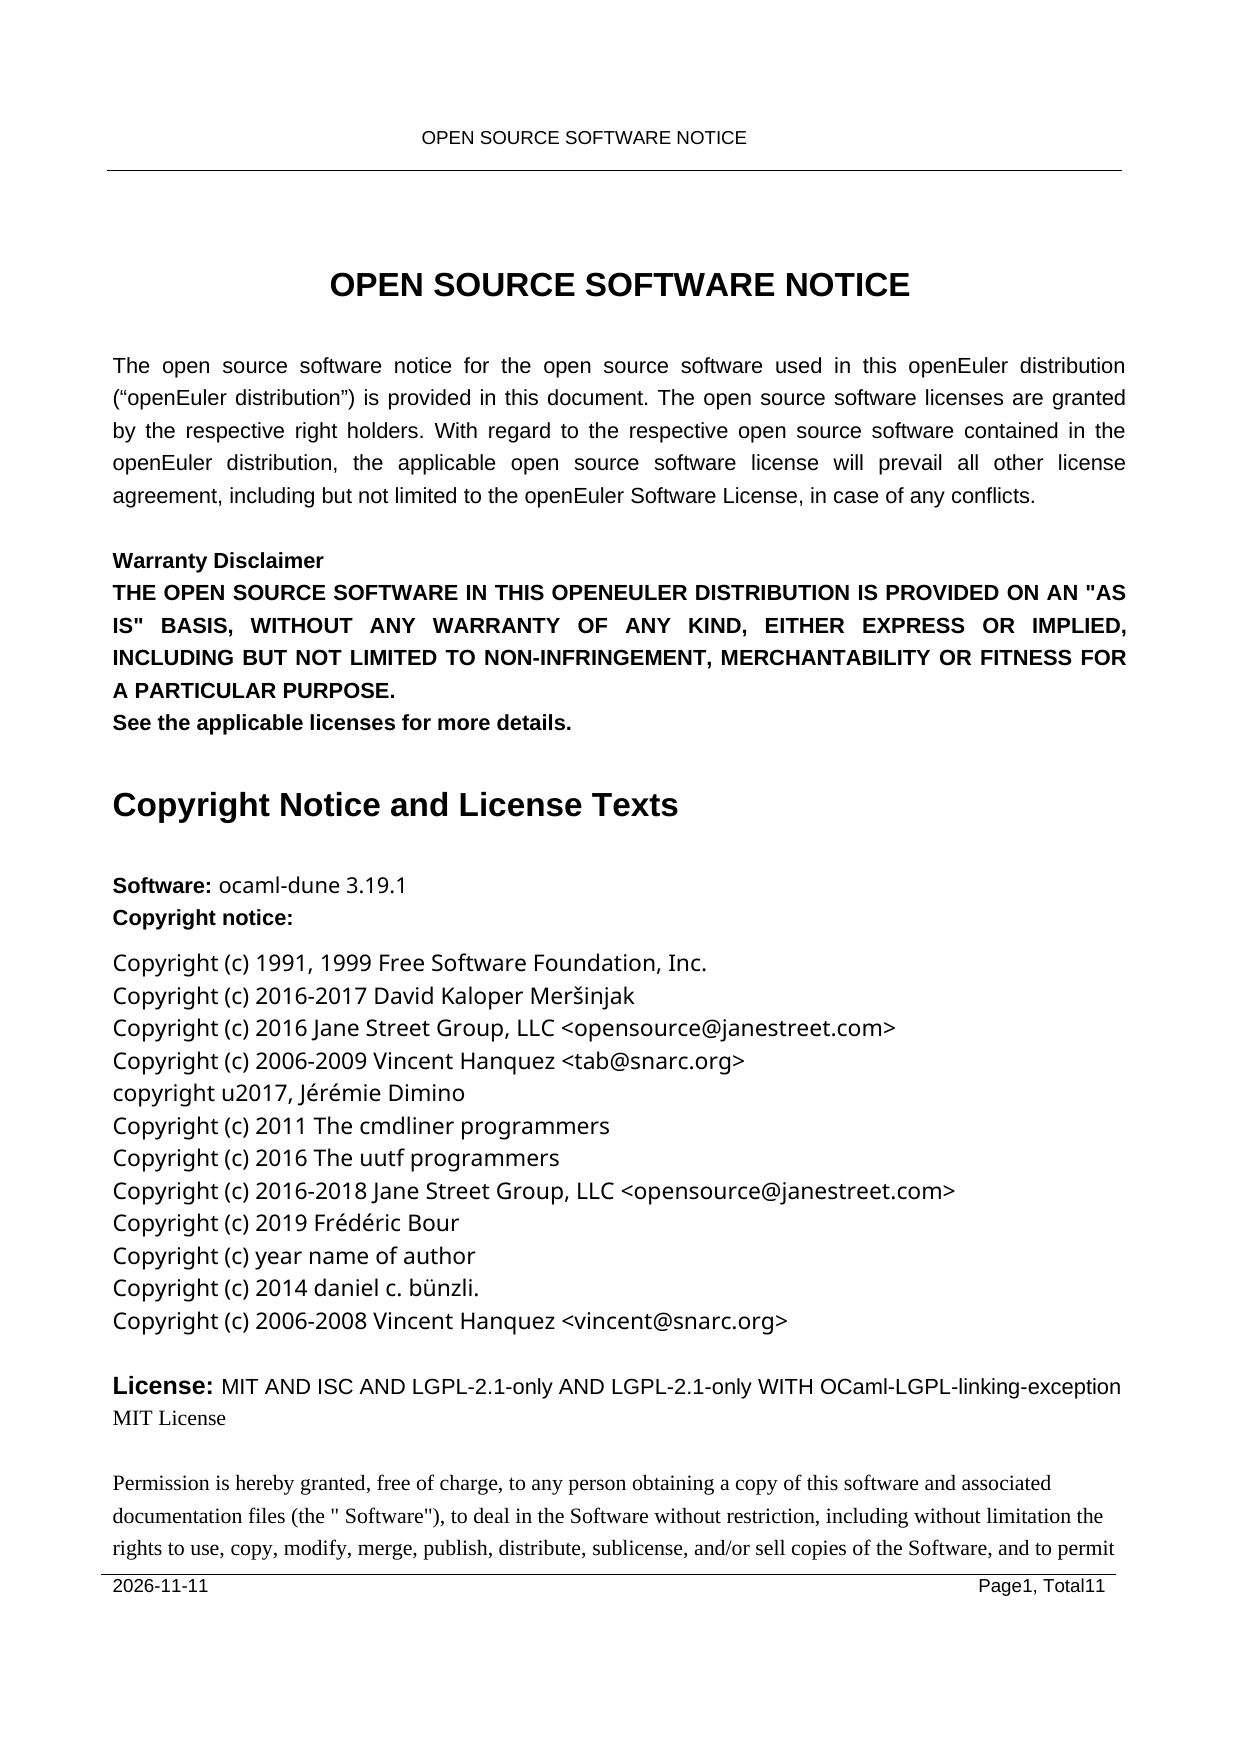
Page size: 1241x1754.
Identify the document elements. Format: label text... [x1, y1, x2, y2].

text Copyright (c) 1991, 1999 Free Software Foundation, Inc. Copyright (c) 2016-2017 David Kaloper Meršinjak Copyright (c) 2016 Jane Street Group, LLC <opensource@janestreet.com> Copyright (c) 2006-2009 Vincent Hanquez <tab@snarc.org> copyright u2017, Jérémie Dimino Copyright (c) 2011 The cmdliner programmers Copyright (c) 2016 The uutf programmers Copyright (c) 2016-2018 Jane Street Group, LLC <opensource@janestreet.com> Copyright (c) 2019 Frédéric Bour Copyright (c) year name of author Copyright (c) 2014 daniel c. bünzli. Copyright (c) 2006-2008 Vincent Hanquez <vincent@snarc.org> [112, 947, 1128, 1369]
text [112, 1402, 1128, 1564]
text THE OPEN SOURCE SOFTWARE IN THIS OPENEULER DISTRIBUTION IS PROVIDED ON AN "AS IS" BASIS, WITHOUT ANY WARRANTY OF ANY KIND, EITHER EXPRESS OR IMPLIED, INCLUDING BUT NOT LIMITED TO NON-INFRINGEMENT, MERCHANTABILITY OR FITNESS FOR A PARTICULAR PURPOSE. See the applicable licenses for more details. [112, 576, 1128, 739]
text Warranty Disclaimer [112, 544, 1128, 576]
text Copyright notice: [112, 901, 1128, 934]
text OPEN SOURCE SOFTWARE NOTICE [112, 251, 1128, 316]
text Copyright Notice and License Texts [112, 771, 1128, 836]
title Software: ocaml-dune 3.19.1 [112, 869, 1128, 901]
text License: MIT AND ISC AND LGPL-2.1-only AND LGPL-2.1-only WITH OCaml-LGPL-linking-exception [112, 1369, 1128, 1402]
text The open source software notice for the open source software used in this openEuler distribution (“openEuler distribution”) is provided in this document. The open source software licenses are granted by the respective right holders. With regard to the respective open source software contained in the openEuler distribution, the applicable open source software license will prevail all other license agreement, including but not limited to the openEuler Software License, in case of any conflicts. [112, 349, 1128, 511]
